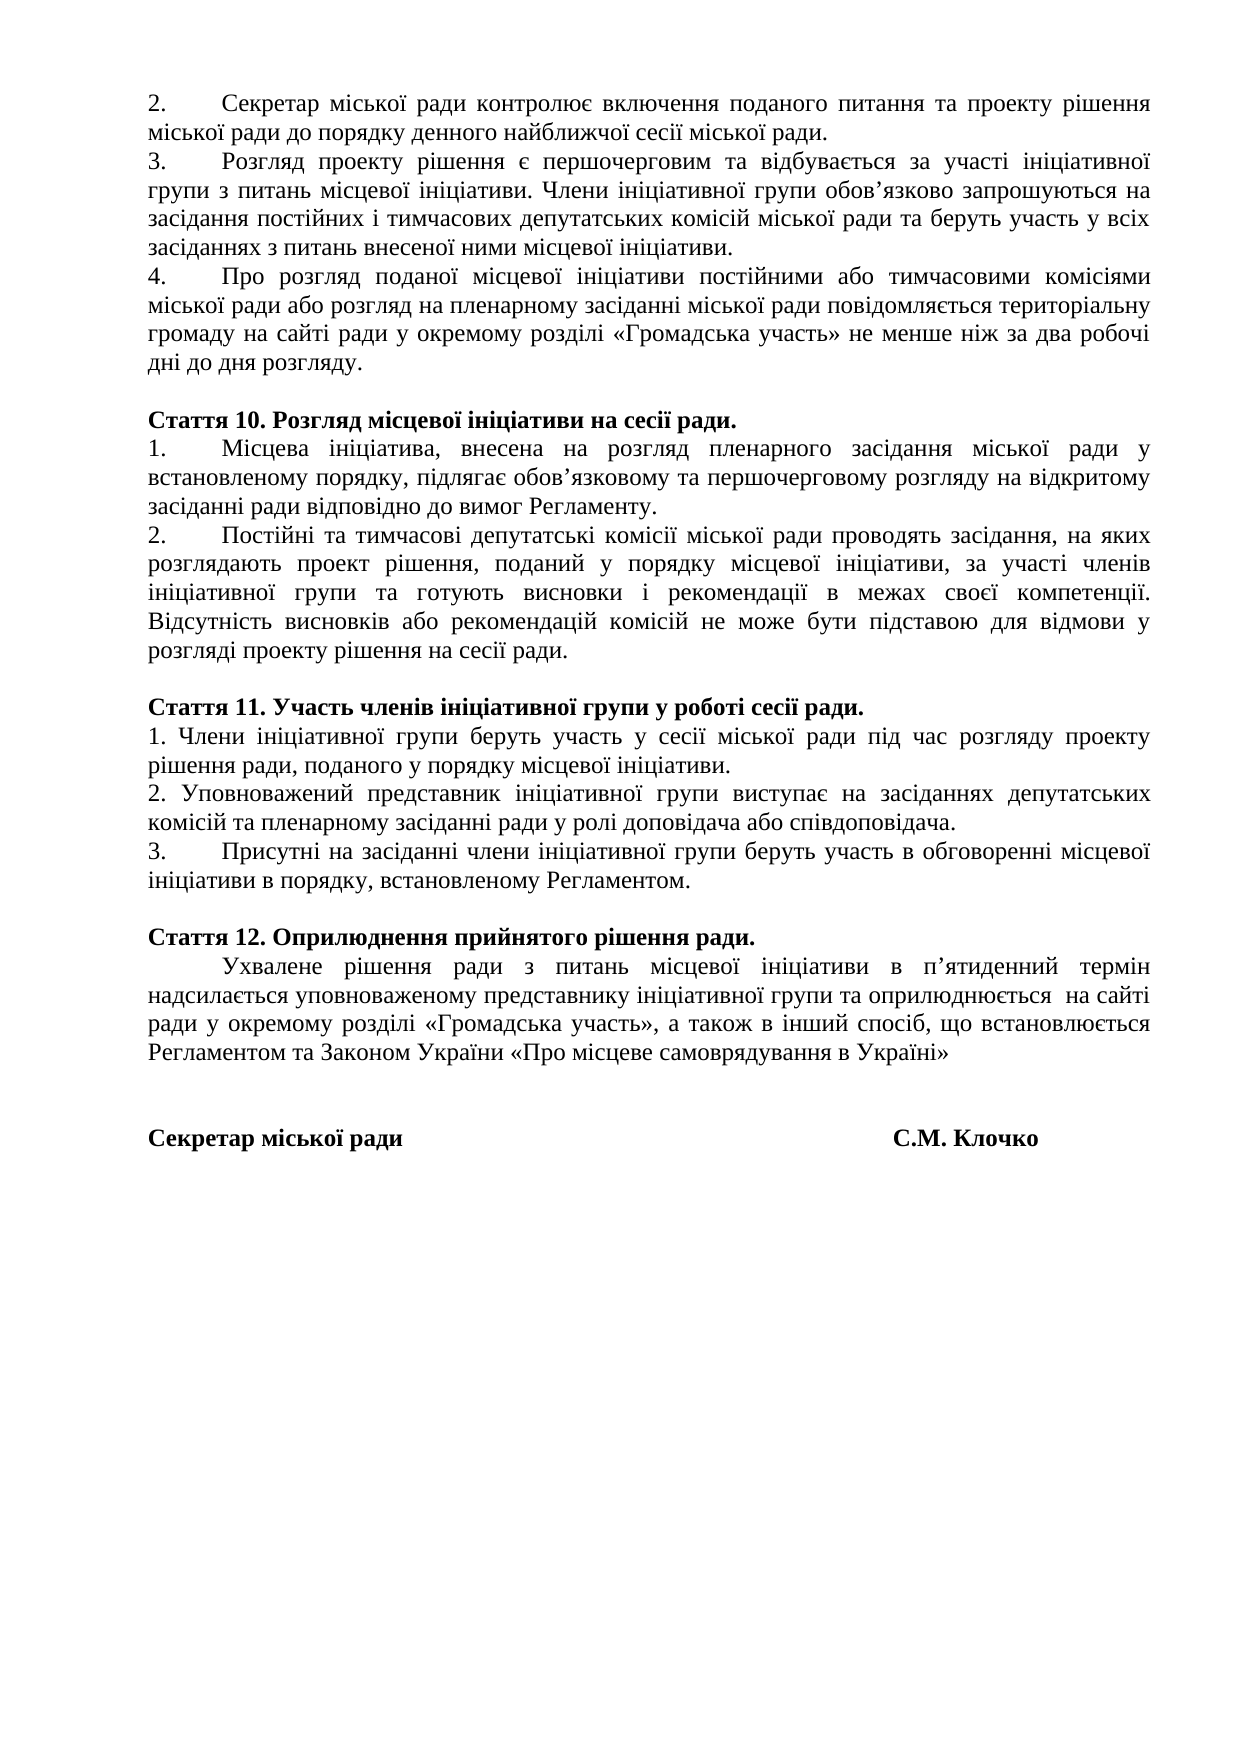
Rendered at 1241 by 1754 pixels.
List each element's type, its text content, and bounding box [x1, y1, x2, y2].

text 1. Члени ініціативної групи беруть участь у сесії міської ради під час розгляду проекту рішення ради, поданого у порядку місцевої ініціативи. [148, 721, 1152, 778]
text 3. Розгляд проекту рішення є першочерговим та відбувається за участі ініціативної групи з питань місцевої ініціативи. Члени ініціативної групи обов’язково запрошуються на засідання постійних і тимчасових депутатських комісій міської ради та беруть участь у всіх засіданнях з питань внесеної ними місцевої ініціативи. [148, 146, 1152, 261]
text Секретар міської ради С.М. Клочко [148, 1123, 1146, 1152]
text 2. Уповноважений представник ініціативної групи виступає на засіданнях депутатських комісій та пленарному засіданні ради у ролі доповідача або співдоповідача. [148, 778, 1152, 836]
text Стаття 11. Участь членів ініціативної групи у роботі сесії ради. [148, 692, 1152, 721]
text 3. Присутні на засіданні члени ініціативної групи беруть участь в обговоренні місцевої ініціативи в порядку, встановленому Регламентом. [148, 836, 1152, 893]
text Стаття 12. Оприлюднення прийнятого рішення ради. [148, 922, 1152, 951]
text 2. Секретар міської ради контролює включення поданого питання та проекту рішення міської ради до порядку денного найближчої сесії міської ради. [148, 88, 1152, 146]
text 1. Місцева ініціатива, внесена на розгляд пленарного засідання міської ради у встановленому порядку, підлягає обов’язковому та першочерговому розгляду на відкритому засіданні ради відповідно до вимог Регламенту. [148, 433, 1152, 520]
text 4. Про розгляд поданої місцевої ініціативи постійними або тимчасовими комісіями міської ради або розгляд на пленарному засіданні міської ради повідомляється територіальну громаду на сайті ради у окремому розділі «Громадська участь» не менше ніж за два робочі дні до дня розгляду. [148, 261, 1152, 376]
text Ухвалене рішення ради з питань місцевої ініціативи в п’ятиденний термін надсилається уповноваженому представнику ініціативної групи та оприлюднюється на сайті ради у окремому розділі «Громадська участь», а також в інший спосіб, що встановлюється Регламентом та Законом України «Про місцеве самоврядування в Україні» [148, 951, 1152, 1066]
text Стаття 10. Розгляд місцевої ініціативи на сесії ради. [148, 405, 1152, 433]
text 2. Постійні та тимчасові депутатські комісії міської ради проводять засідання, на яких розглядають проект рішення, поданий у порядку місцевої ініціативи, за участі членів ініціативної групи та готують висновки і рекомендації в межах своєї компетенції. Відсутність висновків або рекомендацій комісій не може бути підставою для відмови у розгляді проекту рішення на сесії ради. [148, 520, 1152, 663]
